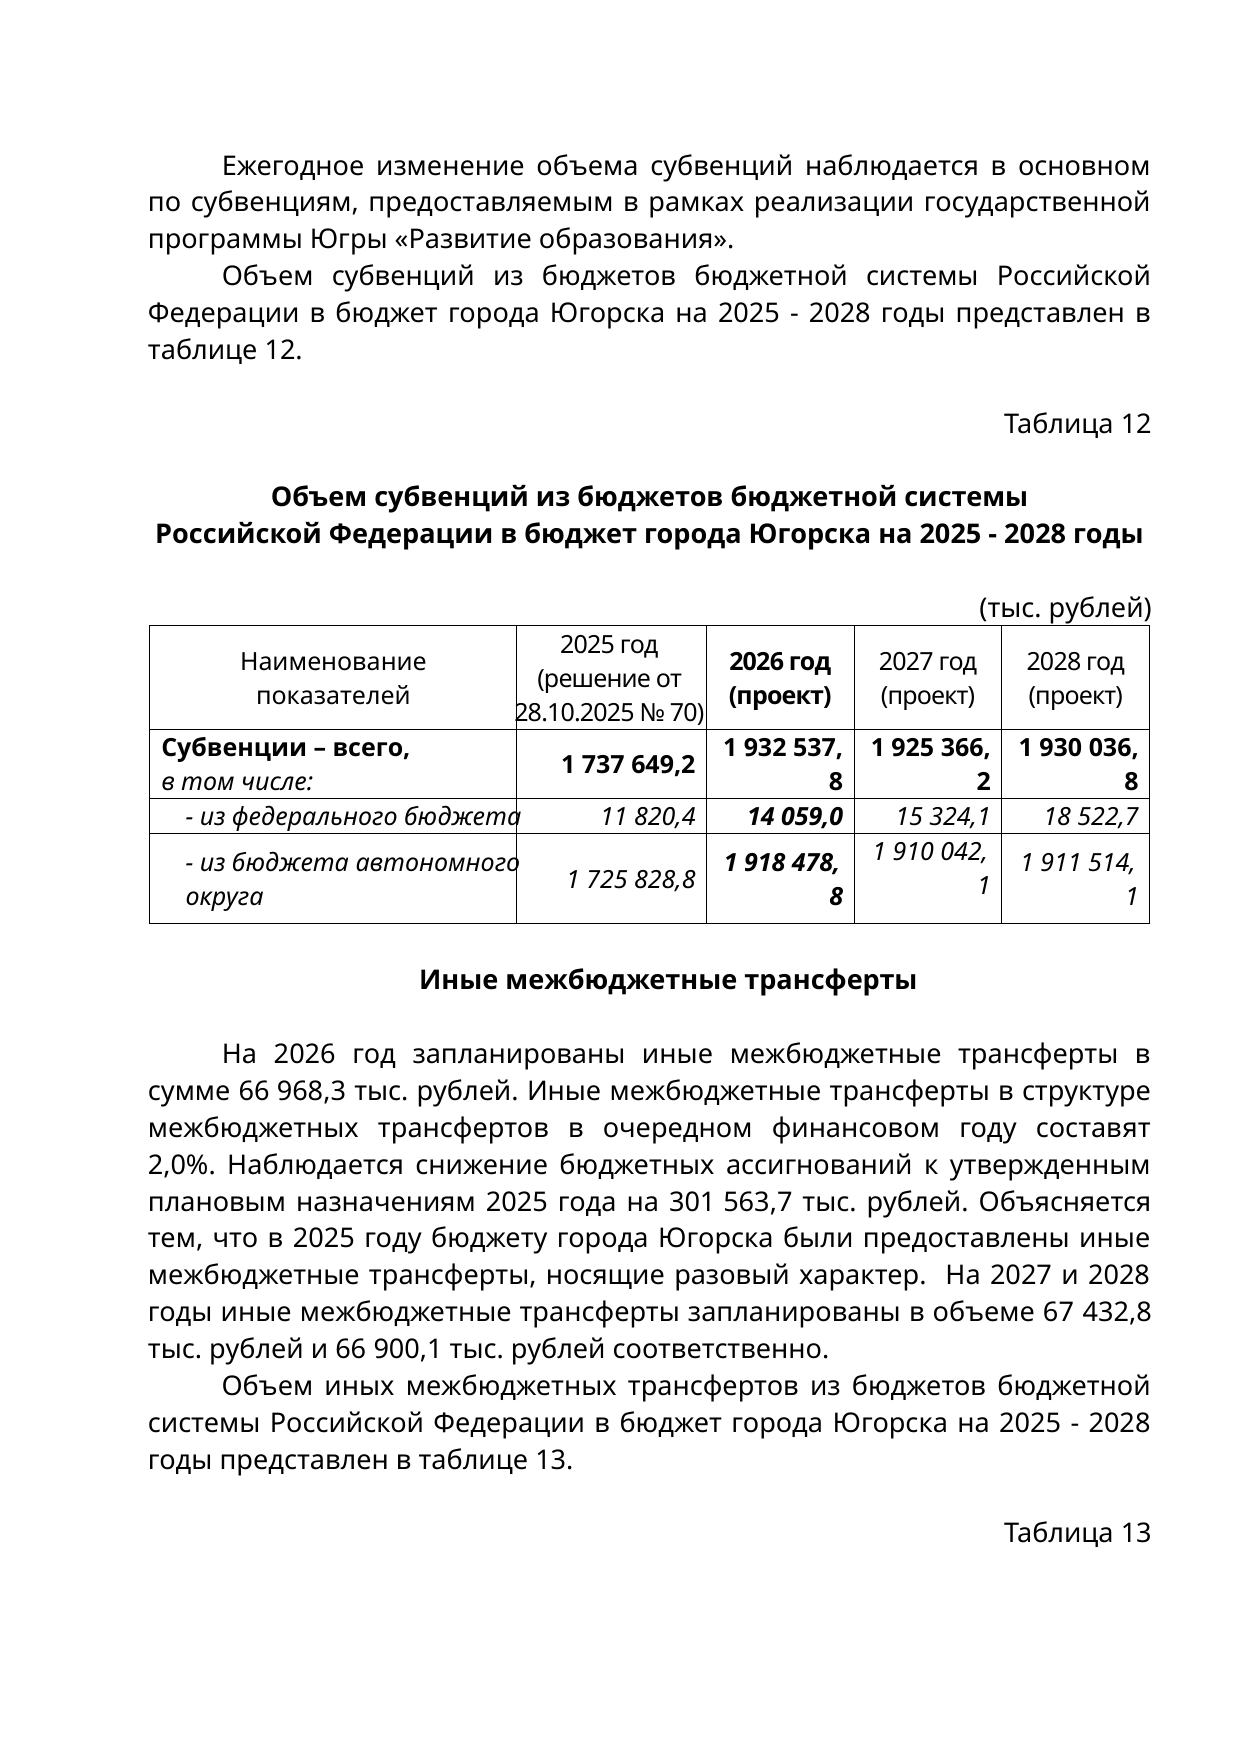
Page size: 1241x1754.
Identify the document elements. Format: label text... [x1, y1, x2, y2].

table_cell 1 918 478,8 [707, 834, 854, 923]
table_cell 1 911 514,1 [1002, 834, 1149, 923]
table_header 2028 год (проект) [1002, 626, 1149, 729]
text Объем иных межбюджетных трансфертов из бюджетов бюджетной системы Российской Федерации в бюджет города Югорска на 2025 - 2028 годы представлен в таблице 13. [148, 1366, 1152, 1477]
table_cell - из федерального бюджета [150, 799, 516, 833]
table_cell 15 324,1 [855, 799, 1001, 833]
table_cell - из бюджета автономного округа [150, 834, 516, 923]
text Таблица 13 [148, 1514, 1152, 1551]
text Объем субвенций из бюджетов бюджетной системы Российской Федерации в бюджет города Югорска на 2025 - 2028 годы представлен в таблице 12. [148, 257, 1152, 367]
table_cell 1 910 042,1 [855, 834, 1001, 923]
table_cell 18 522,7 [1002, 799, 1149, 833]
table_cell 1 737 649,2 [517, 730, 706, 798]
text На 2026 год запланированы иные межбюджетные трансферты в сумме 66 968,3 тыс. рублей. Иные межбюджетные трансферты в структуре межбюджетных трансфертов в очередном финансовом году составят 2,0%. Наблюдается снижение бюджетных ассигнований к утвержденным плановым назначениям 2025 года на 301 563,7 тыс. рублей. Объясняется тем, что в 2025 году бюджету города Югорска были предоставлены иные межбюджетные трансферты, носящие разовый характер. На 2027 и 2028 годы иные межбюджетные трансферты запланированы в объеме 67 432,8 тыс. рублей и 66 900,1 тыс. рублей соответственно. [148, 1034, 1152, 1366]
text Российской Федерации в бюджет города Югорска на 2025 - 2028 годы [148, 515, 1152, 552]
text Иные межбюджетные трансферты [185, 961, 1152, 998]
text Ежегодное изменение объема субвенций наблюдается в основном по субвенциям, предоставляемым в рамках реализации государственной программы Югры «Развитие образования». [148, 146, 1152, 257]
table_cell 14 059,0 [707, 799, 854, 833]
table_cell Субвенции – всего, в том числе: [150, 730, 516, 798]
table_header 2027 год (проект) [855, 626, 1001, 729]
table_header 2025 год (решение от 28.10.2025 № 70) [517, 626, 706, 729]
table_cell 1 932 537,8 [707, 730, 854, 798]
table_cell 11 820,4 [517, 799, 706, 833]
table_cell 1 925 366,2 [855, 730, 1001, 798]
table_cell 1 725 828,8 [517, 834, 706, 923]
table_header 2026 год (проект) [707, 626, 854, 729]
table_header Наименование показателей [150, 626, 516, 729]
text Объем субвенций из бюджетов бюджетной системы [148, 478, 1152, 515]
text (тыс. рублей) [148, 588, 1152, 625]
table_cell 1 930 036,8 [1002, 730, 1149, 798]
text Таблица 12 [148, 404, 1152, 441]
